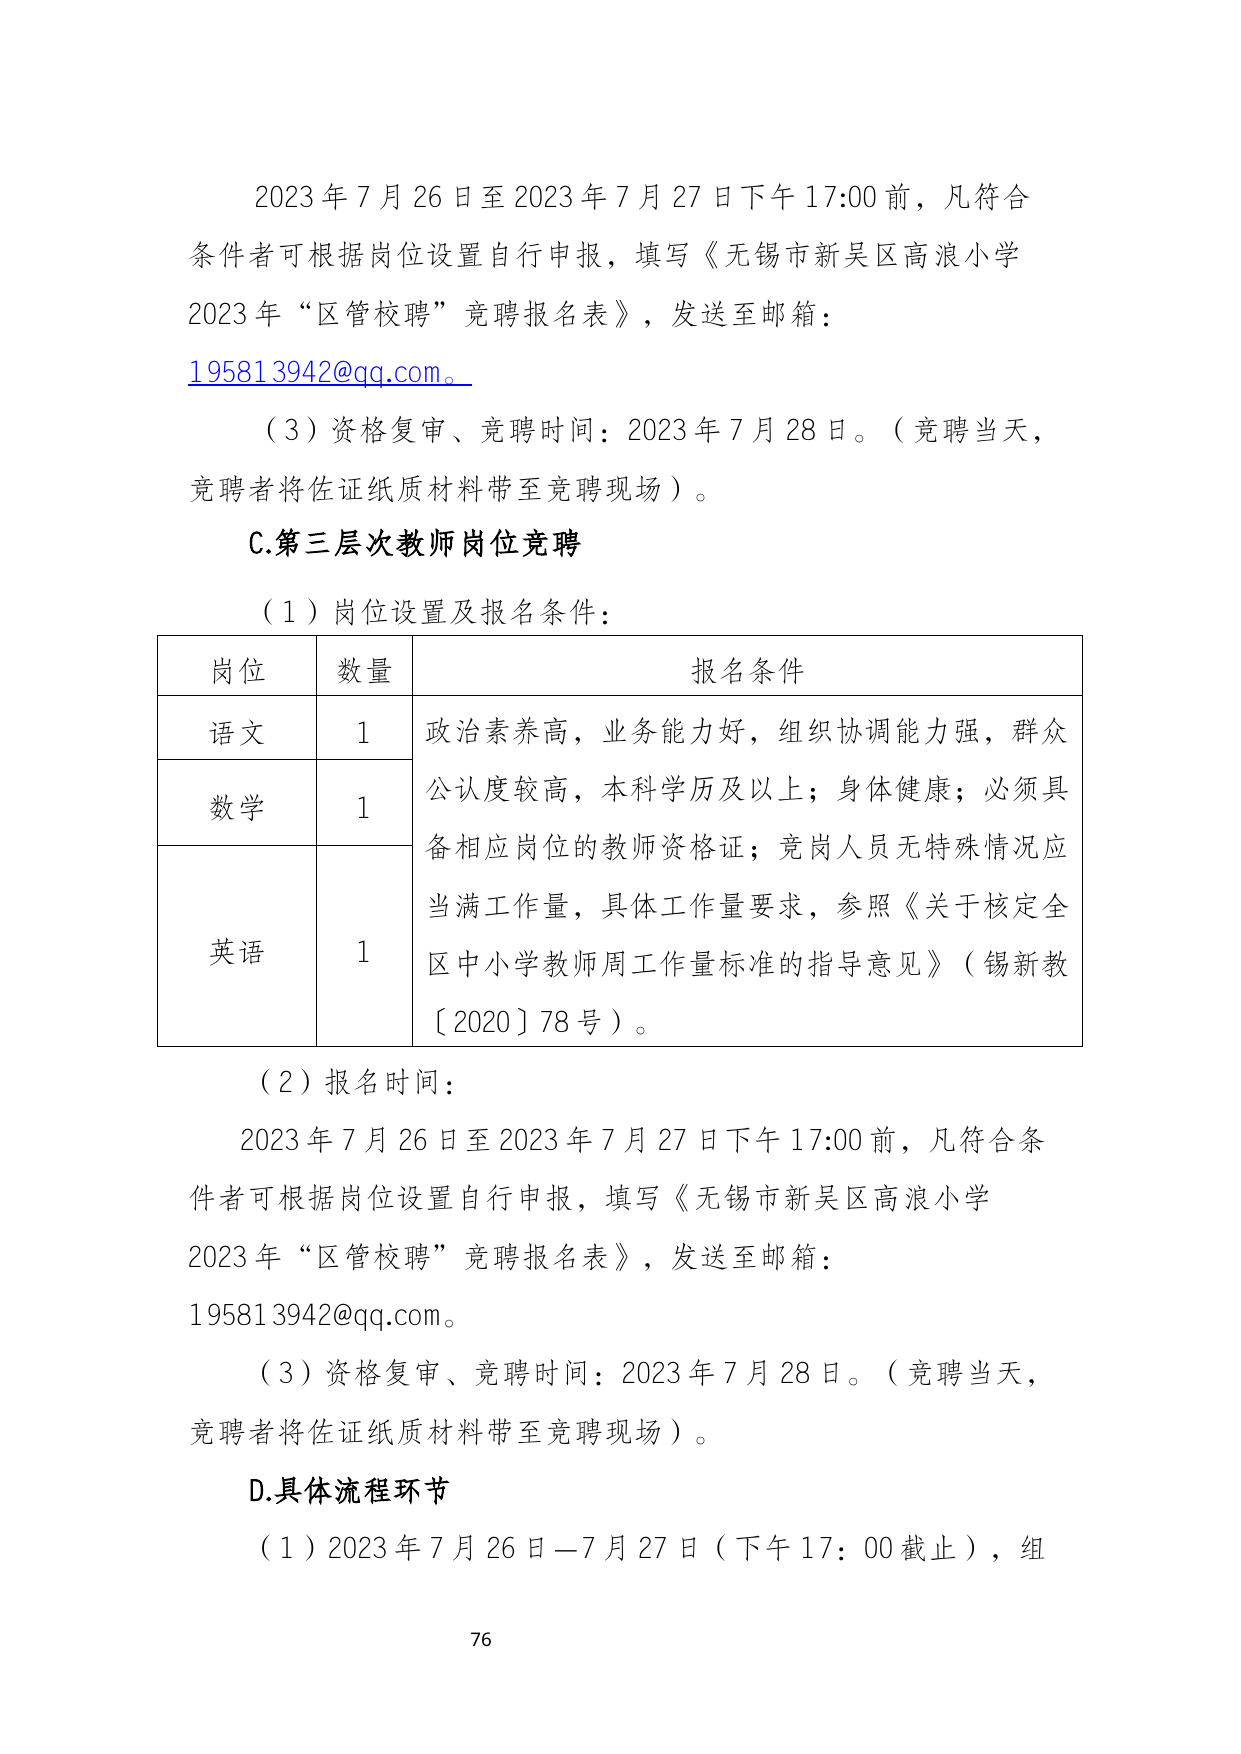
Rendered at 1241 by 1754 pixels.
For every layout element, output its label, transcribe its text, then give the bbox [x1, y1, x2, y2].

table_cell 语文 [158, 696, 316, 759]
table_header 数量 [317, 636, 412, 695]
text 2023年7月26日至2023年7月27日下午17:00前，凡符合条件者可根据岗位设置自行申报，填写《无锡市新吴区高浪小学2023年“区管校聘”竞聘报名表》，发送至邮箱：195813942@qq.com。 [187, 162, 1053, 395]
text 2023年7月26日至2023年7月27日下午17:00前，凡符合条件者可根据岗位设置自行申报，填写《无锡市新吴区高浪小学2023年“区管校聘”竞聘报名表》，发送至邮箱：195813942@qq.com。 [187, 1105, 1053, 1338]
table_cell 1 [317, 846, 412, 1046]
text （1）岗位设置及报名条件： [187, 577, 1053, 635]
text （3）资格复审、竞聘时间：2023年7月28日。（竞聘当天，竞聘者将佐证纸质材料带至竞聘现场）。 [187, 395, 1053, 512]
table_cell 1 [317, 760, 412, 845]
table_cell 政治素养高，业务能力好，组织协调能力强，群众公认度较高，本科学历及以上；身体健康；必须具备相应岗位的教师资格证；竞岗人员无特殊情况应当满工作量，具体工作量要求，参照《关于核定全区中小学教师周工作量标准的指导意见》（锡新教〔2020〕78号）。 [413, 696, 1082, 1046]
table_header 报名条件 [413, 636, 1082, 695]
text （2）报名时间： [187, 1047, 1053, 1105]
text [187, 1513, 1053, 1572]
table_cell 1 [317, 696, 412, 759]
text （3）资格复审、竞聘时间：2023年7月28日。（竞聘当天，竞聘者将佐证纸质材料带至竞聘现场）。 [187, 1338, 1053, 1455]
table_cell 英语 [158, 846, 316, 1046]
text C.第三层次教师岗位竞聘 [187, 512, 1053, 577]
text D.具体流程环节 [187, 1455, 1053, 1513]
table_header 岗位 [158, 636, 316, 695]
table_cell 数学 [158, 760, 316, 845]
